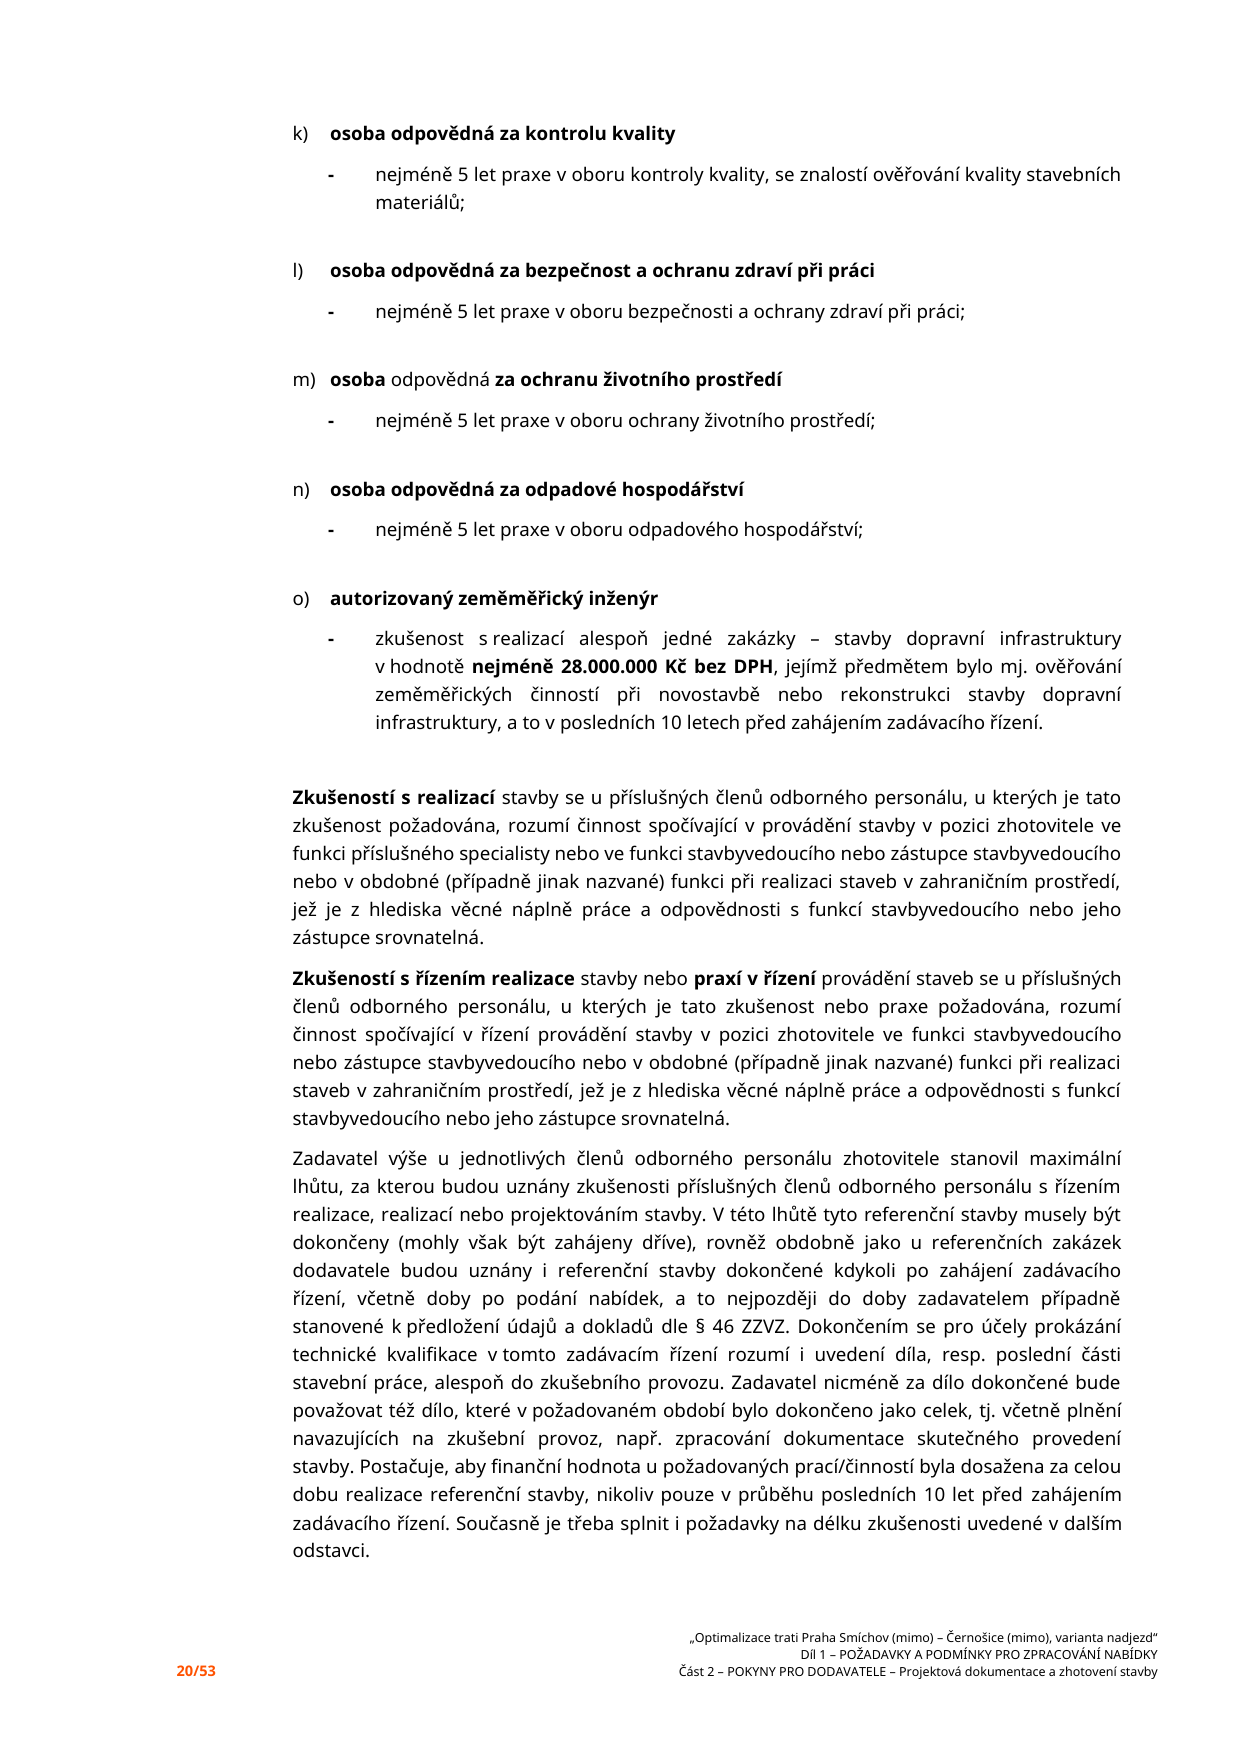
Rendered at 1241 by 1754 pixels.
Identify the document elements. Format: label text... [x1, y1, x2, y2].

text zkušenost s realizací alespoň jedné zakázky – stavby dopravní infrastruktury v hodnotě nejméně 28.000.000 Kč bez DPH, jejímž předmětem bylo mj. ověřování zeměměřických činností při novostavbě nebo rekonstrukci stavby dopravní infrastruktury, a to v posledních 10 letech před zahájením zadávacího řízení. [328, 625, 1122, 735]
list osoba odpovědná za odpadové hospodářství [292, 476, 1122, 501]
text Zkušeností s řízením realizace stavby nebo praxí v řízení provádění staveb se u příslušných členů odborného personálu, u kterých je tato zkušenost nebo praxe požadována, rozumí činnost spočívající v řízení provádění stavby v pozici zhotovitele ve funkci stavbyvedoucího nebo zástupce stavbyvedoucího nebo v obdobné (případně jinak nazvané) funkci při realizaci staveb v zahraničním prostředí, jež je z hlediska věcné náplně práce a odpovědnosti s funkcí stavbyvedoucího nebo jeho zástupce srovnatelná. [292, 965, 1122, 1131]
text nejméně 5 let praxe v oboru odpadového hospodářství; [328, 516, 1122, 542]
text nejméně 5 let praxe v oboru bezpečnosti a ochrany zdraví při práci; [328, 298, 1122, 324]
text Zadavatel výše u jednotlivých členů odborného personálu zhotovitele stanovil maximální lhůtu, za kterou budou uznány zkušenosti příslušných členů odborného personálu s řízením realizace, realizací nebo projektováním stavby. V této lhůtě tyto referenční stavby musely být dokončeny (mohly však být zahájeny dříve), rovněž obdobně jako u referenčních zakázek dodavatele budou uznány i referenční stavby dokončené kdykoli po zahájení zadávacího řízení, včetně doby po podání nabídek, a to nejpozději do doby zadavatelem případně stanovené k předložení údajů a dokladů dle § 46 ZZVZ. Dokončením se pro účely prokázání technické kvalifikace v tomto zadávacím řízení rozumí i uvedení díla, resp. poslední části stavební práce, alespoň do zkušebního provozu. Zadavatel nicméně za dílo dokončené bude považovat též dílo, které v požadovaném období bylo dokončeno jako celek, tj. včetně plnění navazujících na zkušební provoz, např. zpracování dokumentace skutečného provedení stavby. Postačuje, aby finanční hodnota u požadovaných prací/činností byla dosažena za celou dobu realizace referenční stavby, nikoliv pouze v průběhu posledních 10 let před zahájením zadávacího řízení. Současně je třeba splnit i požadavky na délku zkušenosti uvedené v dalším odstavci. [292, 1146, 1122, 1563]
text nejméně 5 let praxe v oboru kontroly kvality, se znalostí ověřování kvality stavebních materiálů; [328, 161, 1122, 215]
list osoba odpovědná za kontrolu kvality [292, 121, 1122, 146]
text Zkušeností s realizací stavby se u příslušných členů odborného personálu, u kterých je tato zkušenost požadována, rozumí činnost spočívající v provádění stavby v pozici zhotovitele ve funkci příslušného specialisty nebo ve funkci stavbyvedoucího nebo zástupce stavbyvedoucího nebo v obdobné (případně jinak nazvané) funkci při realizaci staveb v zahraničním prostředí, jež je z hlediska věcné náplně práce a odpovědnosti s funkcí stavbyvedoucího nebo jeho zástupce srovnatelná. [292, 784, 1122, 950]
list osoba odpovědná za ochranu životního prostředí [292, 367, 1122, 392]
list osoba odpovědná za bezpečnost a ochranu zdraví při práci [292, 258, 1122, 283]
text nejméně 5 let praxe v oboru ochrany životního prostředí; [328, 407, 1122, 433]
list autorizovaný zeměměřický inženýr [292, 585, 1122, 610]
